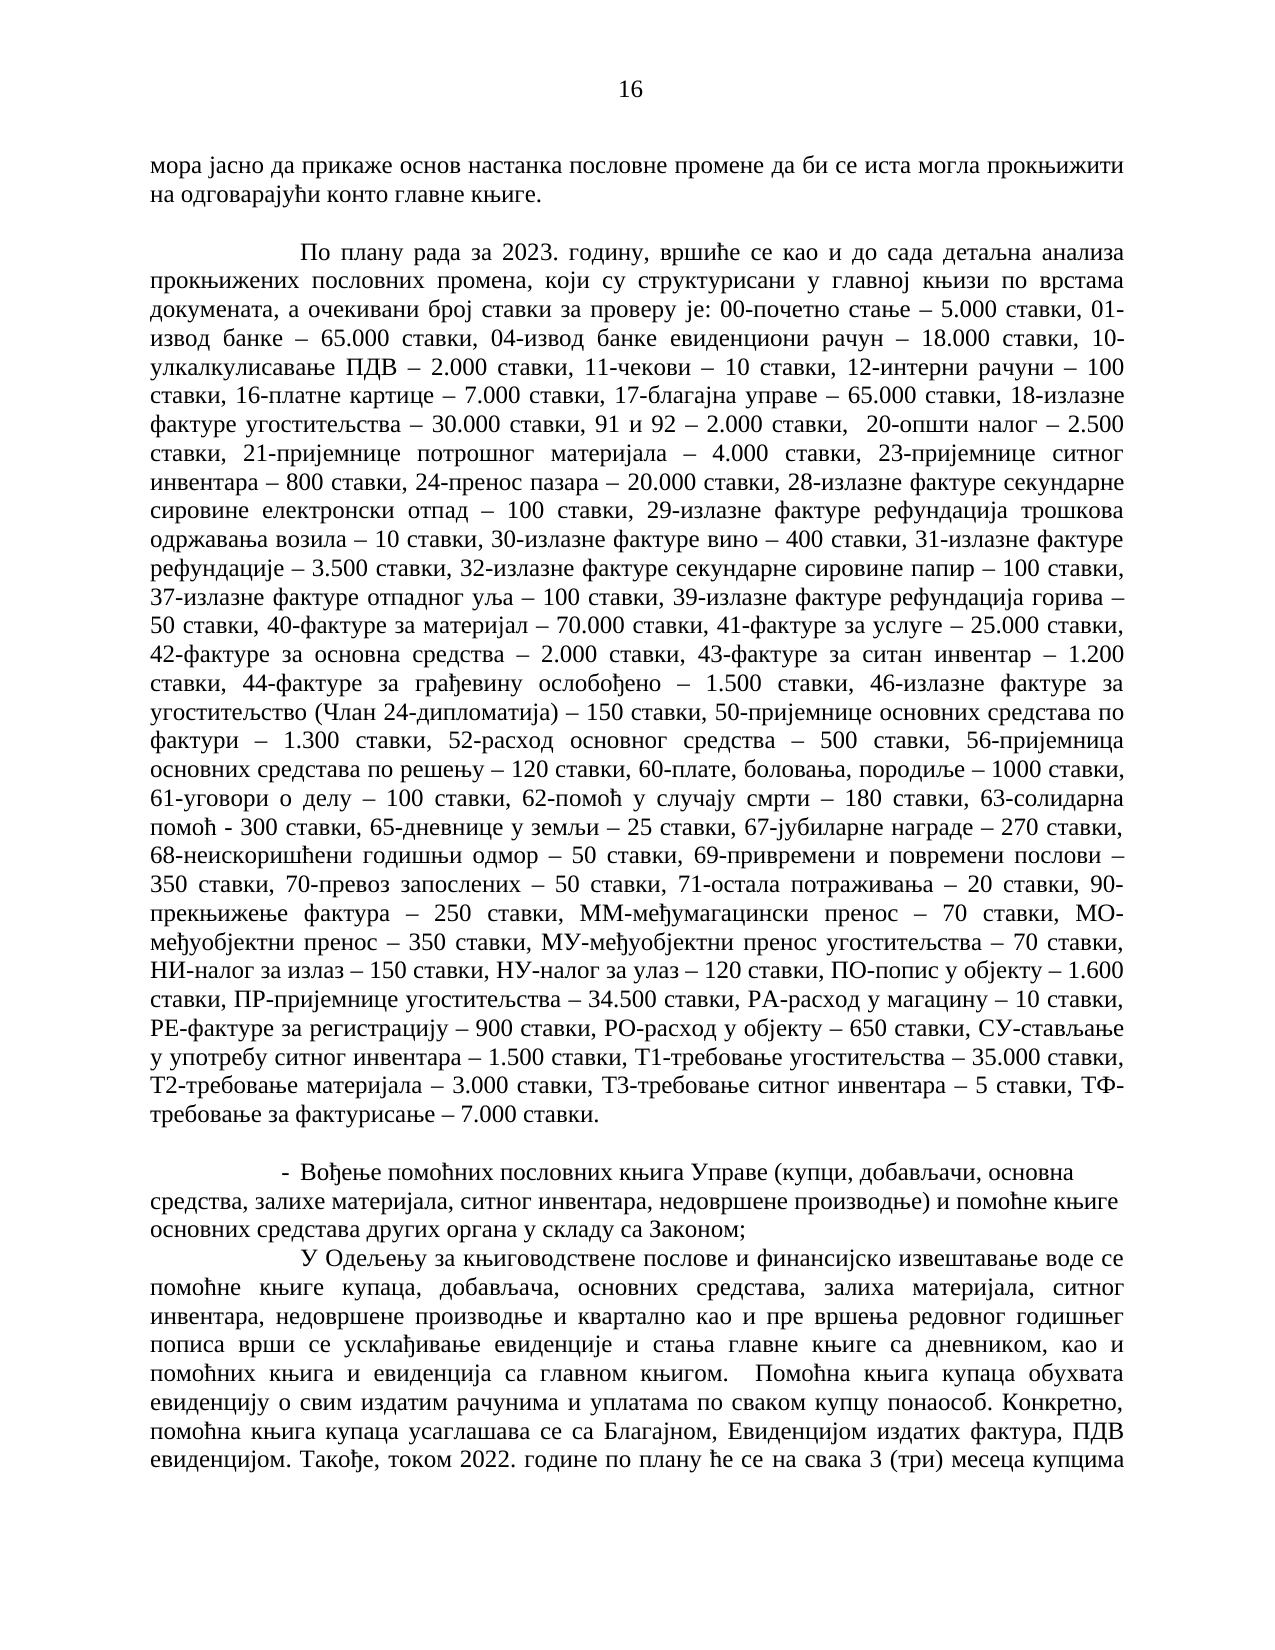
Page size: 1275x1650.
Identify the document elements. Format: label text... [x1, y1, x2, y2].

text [150, 150, 1125, 207]
text По плану рада за 2023. годину, вршиће се као и до сада детаљна анализа прокњижених пословних промена, који су структурисани у главној књизи по врстама докумената, а очекивани број ставки за проверу je: 00-почетно стање – 5.000 ставки, 01-извод банке – 65.000 ставки, 04-извод банке евиденциони рачун – 18.000 ставки, 10-улкалкулисавање ПДВ – 2.000 ставки, 11-чекови – 10 ставки, 12-интерни рачуни – 100 ставки, 16-платне картице – 7.000 ставки, 17-благајна управе – 65.000 ставки, 18-излазне фактуре угоститељства – 30.000 ставки, 91 и 92 – 2.000 ставки, 20-општи налог – 2.500 ставки, 21-пријемнице потрошног материјала – 4.000 ставки, 23-пријемнице ситног инвентара – 800 ставки, 24-пренос пазара – 20.000 ставки, 28-излазне фактуре секундарне сировине електронски отпад – 100 ставки, 29-излазне фактуре рефундација трошкова одржавања возила – 10 ставки, 30-излазне фактуре вино – 400 ставки, 31-излазне фактуре рефундације – 3.500 ставки, 32-излазне фактуре секундарне сировине папир – 100 ставки, 37-излазне фактуре отпадног уља – 100 ставки, 39-излазне фактуре рефундација горива – 50 ставки, 40-фактуре за материјал – 70.000 ставки, 41-фактуре за услуге – 25.000 ставки, 42-фактуре за основна средства – 2.000 ставки, 43-фактуре за ситан инвентар – 1.200 ставки, 44-фактуре за грађевину ослобођено – 1.500 ставки, 46-излазне фактуре за угоститељство (Члан 24-дипломатија) – 150 ставки, 50-пријемнице основних средстава по фактури – 1.300 ставки, 52-расход основног средства – 500 ставки, 56-пријемница основних средстава по решењу – 120 ставки, 60-плате, боловања, породиље – 1000 ставки, 61-уговори о делу – 100 ставки, 62-помоћ у случају смрти – 180 ставки, 63-солидарна помоћ - 300 ставки, 65-дневнице у земљи – 25 ставки, 67-јубиларне награде – 270 ставки, 68-неискоришћени годишњи одмор – 50 ставки, 69-привремени и повремени послови – 350 ставки, 70-превоз запослених – 50 ставки, 71-остала потраживања – 20 ставки, 90-прекњижење фактура – 250 ставки, ММ-међумагацински пренос – 70 ставки, МО-међуобјектни пренос – 350 ставки, МУ-међуобјектни пренос угоститељства – 70 ставки, НИ-налог за излаз – 150 ставки, НУ-налог за улаз – 120 ставки, ПО-попис у објекту – 1.600 ставки, ПР-пријемнице угоститељства – 34.500 ставки, РА-расход у магацину – 10 ставки, РЕ-фактуре за регистрацију – 900 ставки, РО-расход у објекту – 650 ставки, СУ-стављање у употребу ситног инвентара – 1.500 ставки, Т1-требовање угоститељства – 35.000 ставки, Т2-требовање материјала – 3.000 ставки, Т3-требовање ситног инвентара – 5 ставки, ТФ-требовање за фактурисање – 7.000 ставки. [150, 237, 1125, 1128]
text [150, 1243, 1125, 1473]
list Вођење помоћних пословних књига Управе (купци, добављачи, основна средства, залихе материјала, ситног инвентара, недовршене производње) и помоћне књиге основних средстава других органа у складу са Законом; [150, 1157, 1125, 1243]
